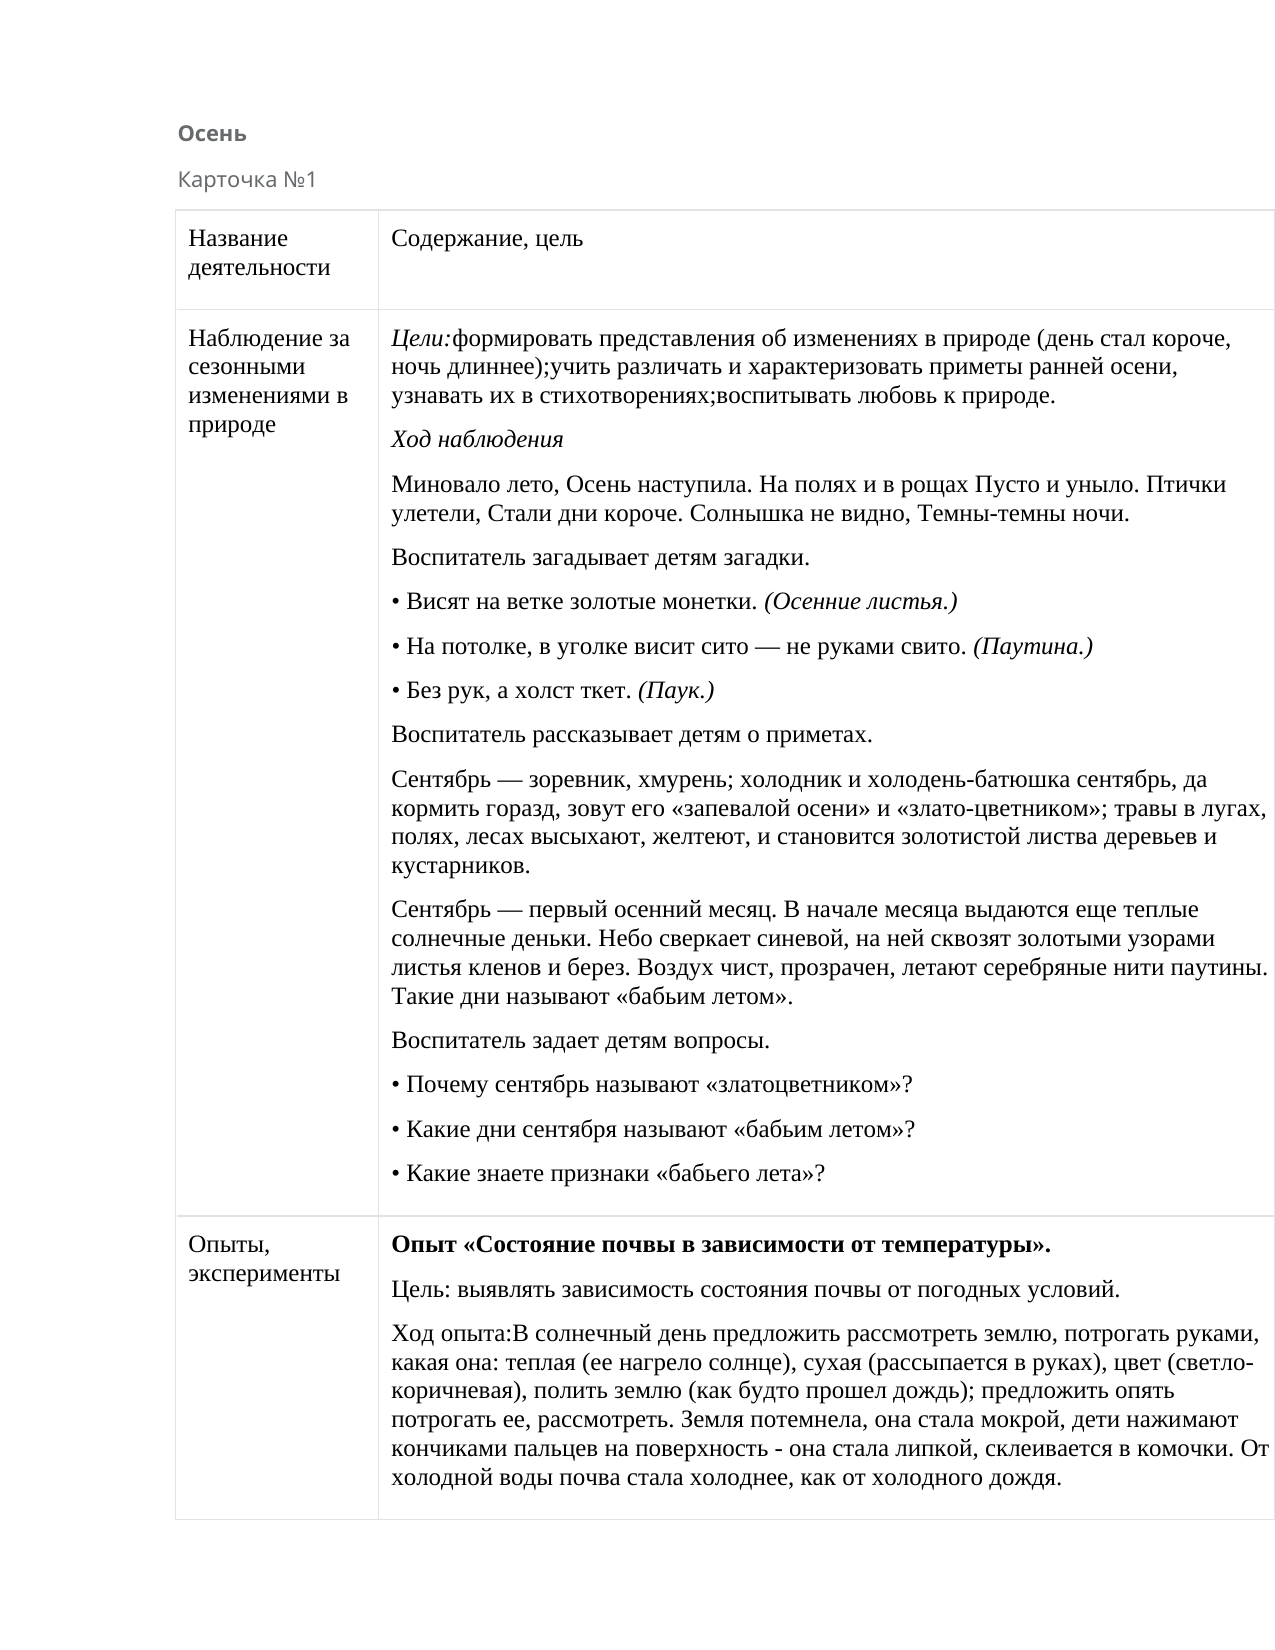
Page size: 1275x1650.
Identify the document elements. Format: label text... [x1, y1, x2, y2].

table_cell Опыты, эксперименты [176, 1216, 378, 1519]
text Карточка №1 [177, 163, 1186, 193]
table_cell Цели:формировать представления об изменениях в природе (день стал короче, ночь длиннее);учить различать и характеризовать приметы ранней осени, узнавать их в стихотворениях;воспитывать любовь к природе. Ход наблюдения Миновало лето, Осень наступила. На полях и в рощах Пусто и уныло. Птички улетели, Стали дни короче. Солнышка не видно, Темны-темны ночи. Воспитатель загадывает детям загадки. • Висят на ветке золотые монетки. (Осенние листья.) • На потолке, в уголке висит сито — не руками свито. (Паутина.) • Без рук, а холст ткет. (Паук.) Воспитатель рассказывает детям о приметах. Сентябрь — зоревник, хмурень; холодник и холодень-батюшка сентябрь, да кормить горазд, зовут его «запевалой осени» и «злато-цветником»; травы в лугах, полях, лесах высыхают, желтеют, и становится золотистой листва деревьев и кустарников. Сентябрь — первый осенний месяц. В начале месяца выдаются еще теплые солнечные деньки. Небо сверкает синевой, на ней сквозят золотыми узорами листья кленов и берез. Воздух чист, прозрачен, летают серебряные нити паутины. Такие дни называют «бабьим летом». Воспитатель задает детям вопросы. • Почему сентябрь называют «златоцветником»? • Какие дни сентября называют «бабьим летом»? • Какие знаете признаки «бабьего лета»? [379, 310, 1274, 1215]
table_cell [379, 1217, 1274, 1519]
table_cell Наблюдение за сезонными изменениями в природе [176, 310, 378, 1215]
table_header Название деятельности [176, 211, 378, 309]
table_header Содержание, цель [379, 211, 1274, 309]
text Осень [177, 118, 1186, 148]
